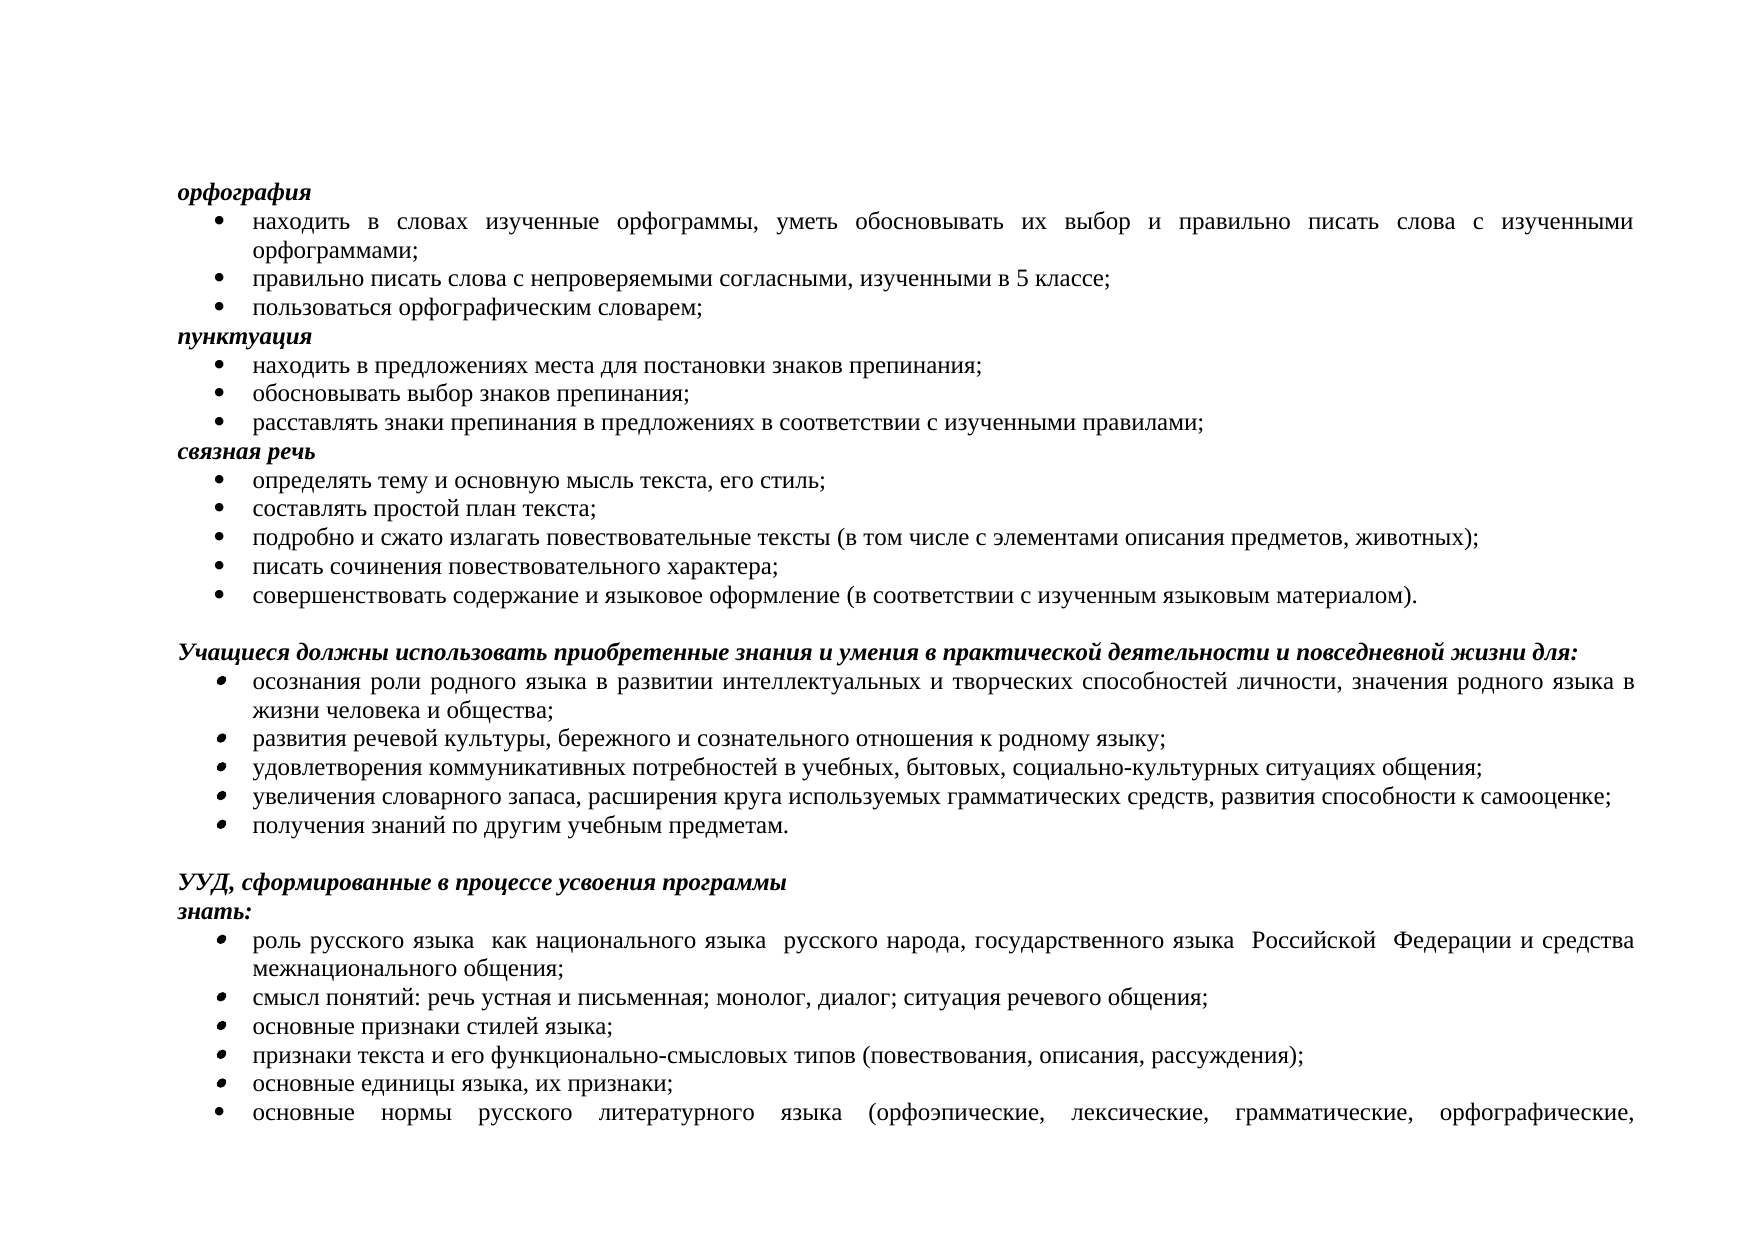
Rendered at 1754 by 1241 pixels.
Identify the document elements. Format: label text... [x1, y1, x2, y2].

text Учащиеся должны использовать приобретенные знания и умения в практической деятельности и повседневной жизни для: [118, 637, 1636, 666]
list увеличения словарного запаса, расширения круга используемых грамматических средств, развития способности к самооценке; [215, 781, 1636, 810]
list совершенствовать содержание и языковое оформление (в соответствии с изученным языковым материалом). [215, 580, 1636, 608]
list признаки текста и его функционально-смысловых типов (повествования, описания, рассуждения); [215, 1040, 1636, 1068]
list определять тему и основную мысль текста, его стиль; [215, 465, 1636, 493]
list осознания роли родного языка в развитии интеллектуальных и творческих способностей личности, значения родного языка в жизни человека и общества; [215, 666, 1636, 723]
text пунктуация [118, 321, 1636, 350]
list находить в предложениях места для постановки знаков препинания; [215, 350, 1636, 378]
list писать сочинения повествовательного характера; [215, 551, 1636, 580]
list развития речевой культуры, бережного и сознательного отношения к родному языку; [215, 723, 1636, 752]
text орфография [118, 177, 1636, 206]
list смысл понятий: речь устная и письменная; монолог, диалог; ситуация речевого общения; [215, 982, 1636, 1011]
list удовлетворения коммуникативных потребностей в учебных, бытовых, социально-культурных ситуациях общения; [215, 752, 1636, 781]
list правильно писать слова с непроверяемыми согласными, изученными в 5 классе; [215, 263, 1636, 292]
text связная речь [118, 436, 1636, 465]
list основные единицы языка, их признаки; [215, 1068, 1636, 1097]
text УУД, сформированные в процессе усвоения программы [118, 867, 1636, 896]
list подробно и сжато излагать повествовательные тексты (в том числе с элементами описания предметов, животных); [215, 522, 1636, 551]
list расставлять знаки препинания в предложениях в соответствии с изученными правилами; [215, 407, 1636, 436]
list составлять простой план текста; [215, 493, 1636, 522]
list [215, 1097, 1636, 1126]
text знать: [118, 896, 1636, 925]
list находить в словах изученные орфограммы, уметь обосновывать их выбор и правильно писать слова с изученными орфограммами; [215, 206, 1636, 263]
list роль русского языка как национального языка русского народа, государственного языка Российской Федерации и средства межнационального общения; [215, 925, 1636, 982]
list пользоваться орфографическим словарем; [215, 292, 1636, 321]
list обосновывать выбор знаков препинания; [215, 378, 1636, 407]
list основные признаки стилей языка; [215, 1011, 1636, 1040]
list получения знаний по другим учебным предметам. [215, 810, 1636, 838]
